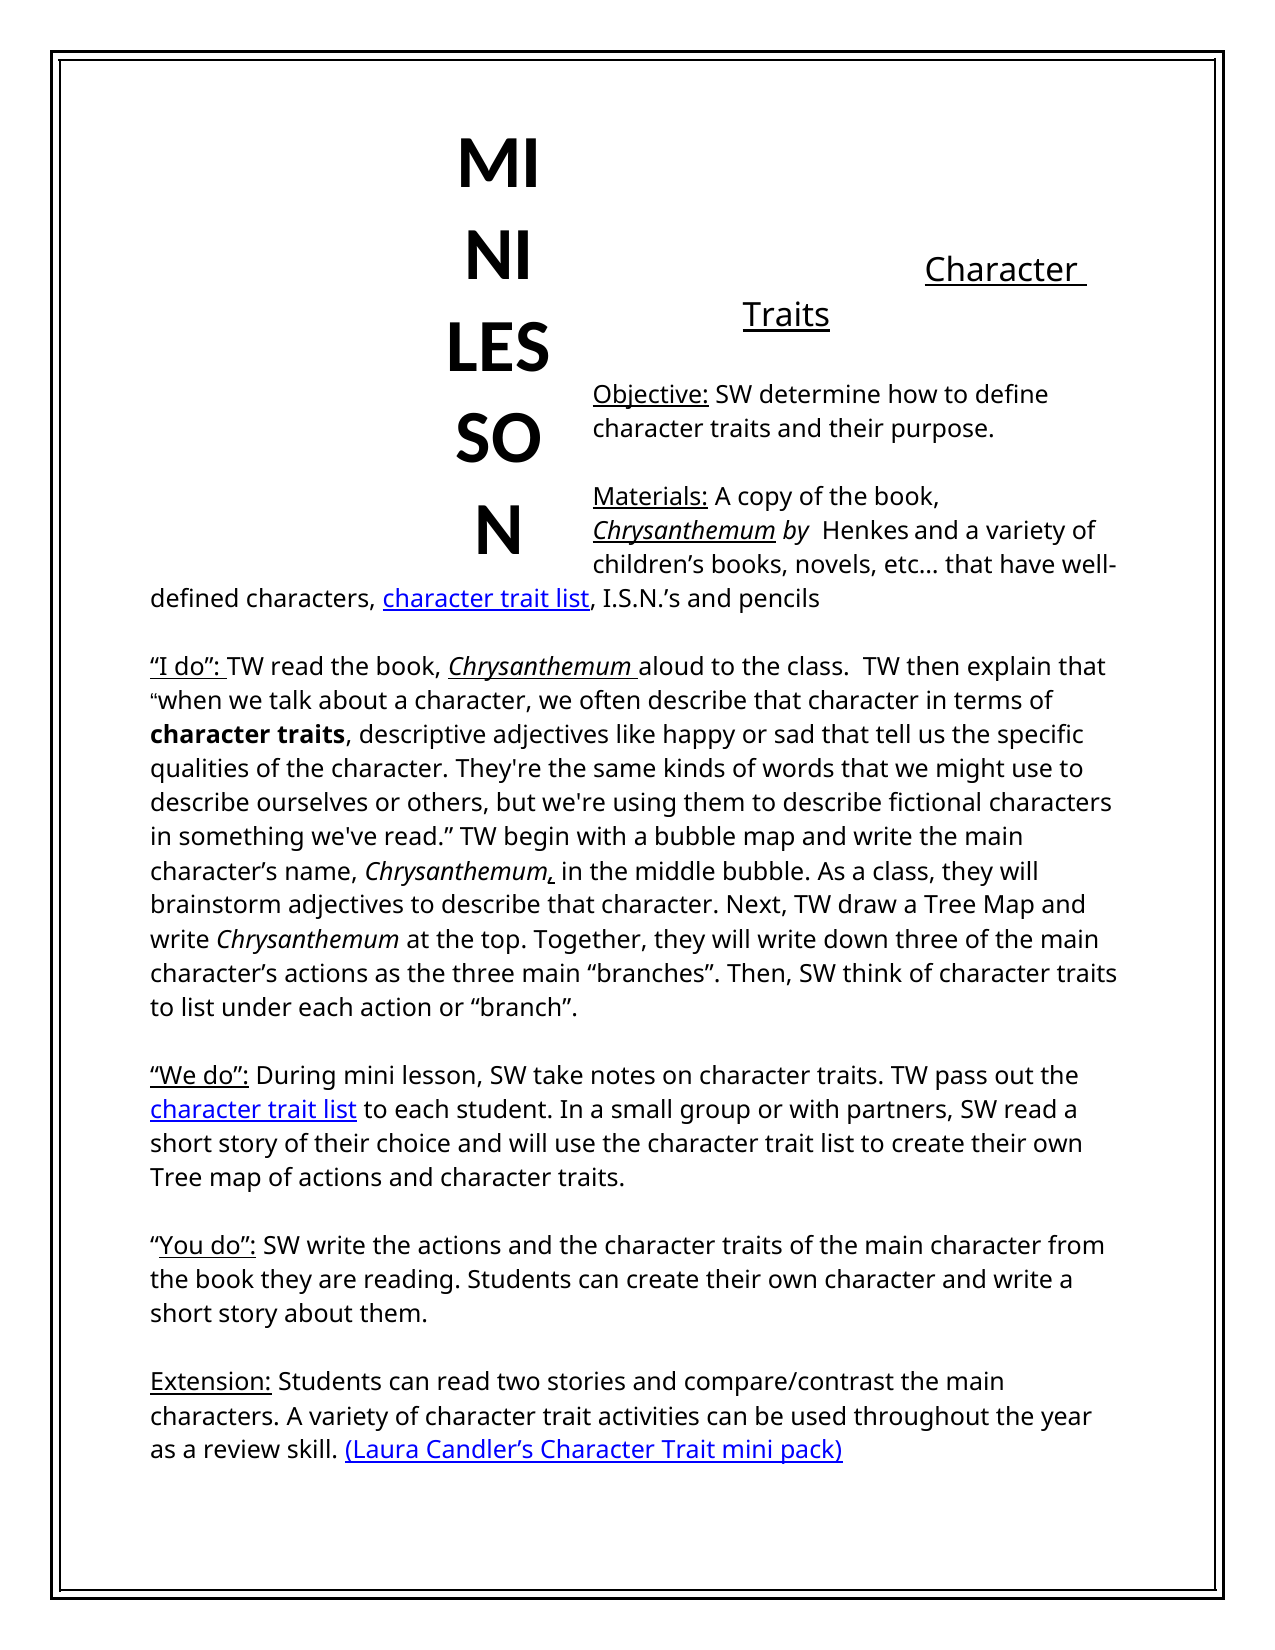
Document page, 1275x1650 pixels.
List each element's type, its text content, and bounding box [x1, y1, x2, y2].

text Extension: Students can read two stories and compare/contrast the main characters. A variety of character trait activities can be used throughout the year as a review skill. (Laura Candler’s Character Trait mini pack) [150, 1364, 1125, 1466]
text “We do”: During mini lesson, SW take notes on character traits. TW pass out the character trait list to each student. In a small group or with partners, SW read a short story of their choice and will use the character trait list to create their own Tree map of actions and character traits. [150, 1057, 1125, 1194]
text Character Traits [300, 246, 1125, 337]
text Objective: SW determine how to define character traits and their purpose. [150, 376, 1125, 444]
text “You do”: SW write the actions and the character traits of the main character from the book they are reading. Students can create their own character and write a short story about them. [150, 1228, 1125, 1330]
text “I do”: TW read the book, Chrysanthemum aloud to the class. TW then explain that “when we talk about a character, we often describe that character in terms of character traits, descriptive adjectives like happy or sad that tell us the specific qualities of the character. They're the same kinds of words that we might use to describe ourselves or others, but we're using them to describe fictional characters in something we've read.” TW begin with a bubble map and write the main character’s name, Chrysanthemum, in the middle bubble. As a class, they will brainstorm adjectives to describe that character. Next, TW draw a Tree Map and write Chrysanthemum at the top. Together, they will write down three of the main character’s actions as the three main “branches”. Then, SW think of character traits to list under each action or “branch”. [150, 649, 1125, 1023]
text Materials: A copy of the book, Chrysanthemum by Henkes and a variety of children’s books, novels, etc… that have well-defined characters, character trait list, I.S.N.’s and pencils [150, 478, 1125, 615]
